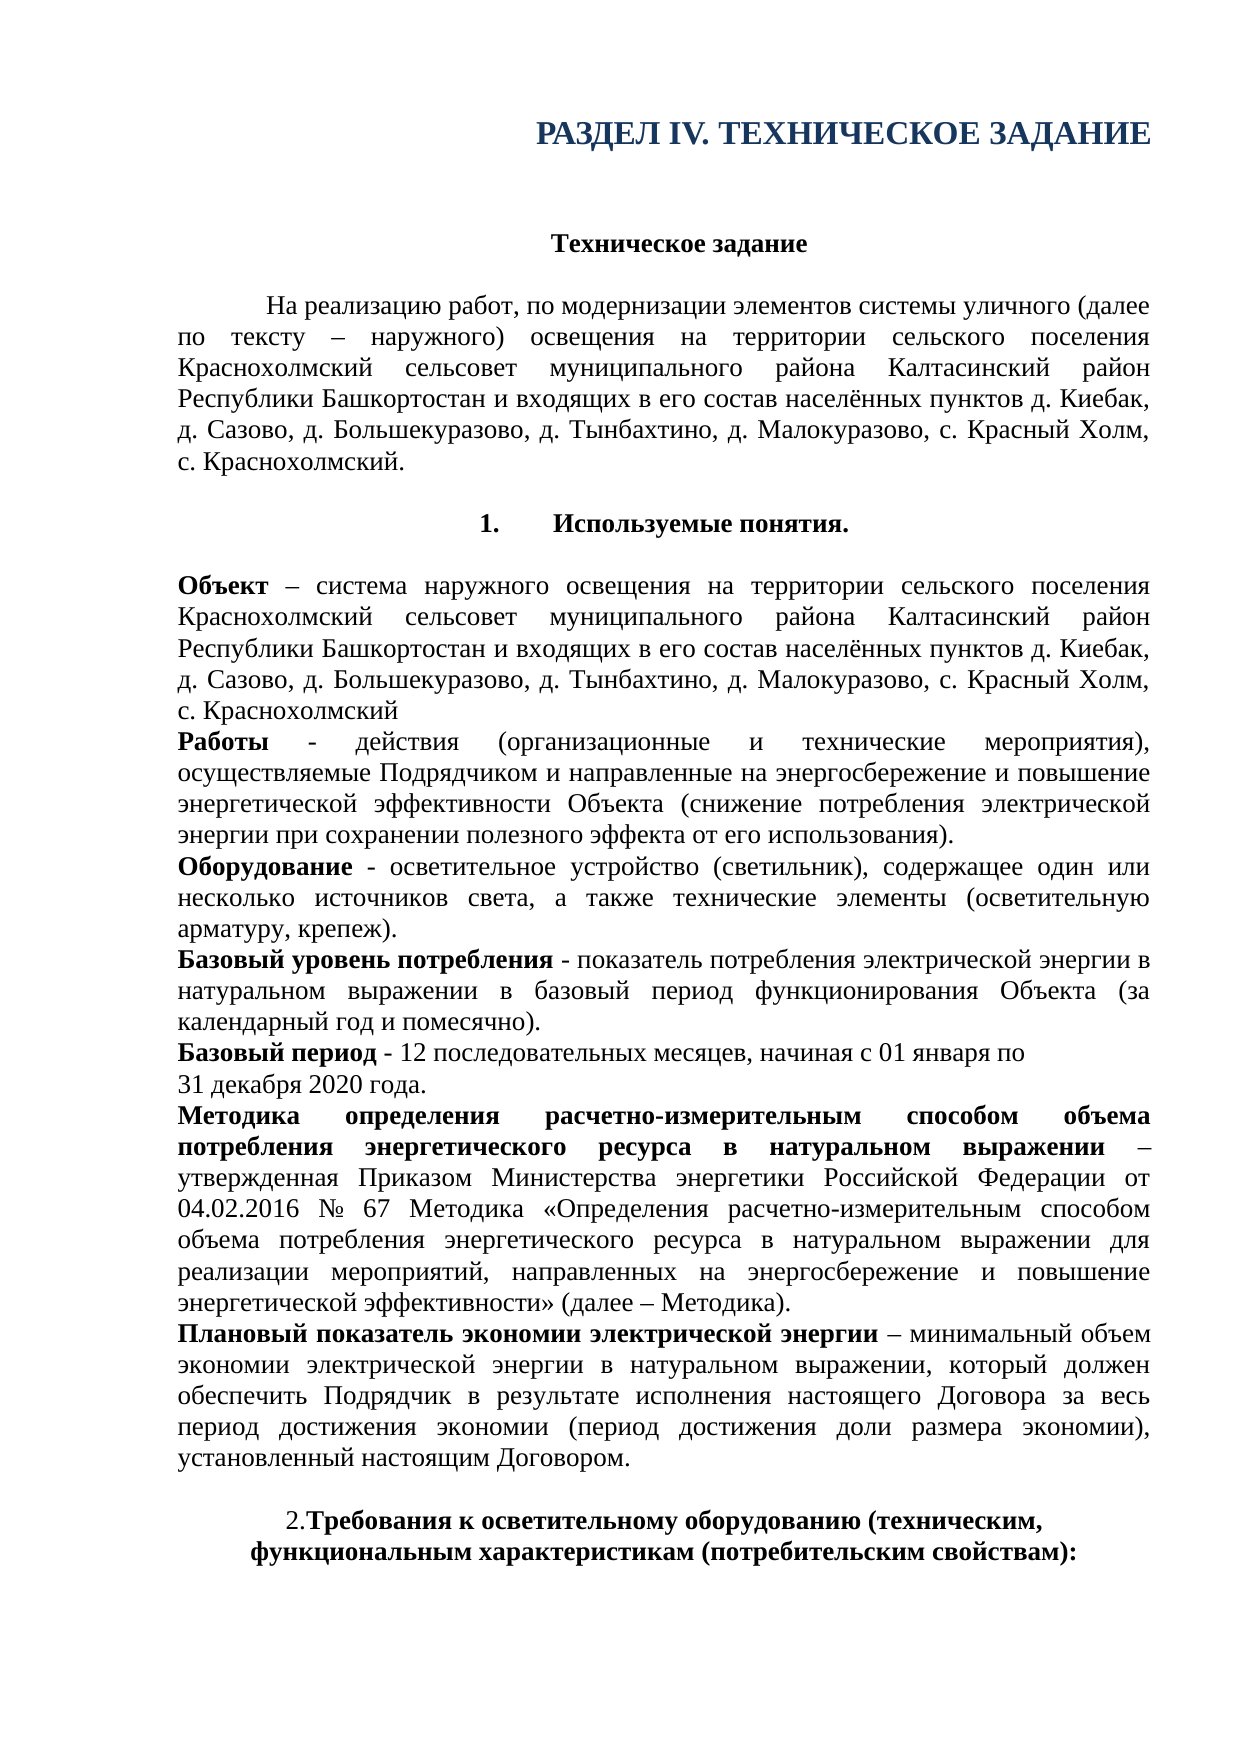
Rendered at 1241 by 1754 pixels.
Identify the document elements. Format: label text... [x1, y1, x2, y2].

text На реализацию работ, по модернизации элементов системы уличного (далее по тексту – наружного) освещения на территории сельского поселения Краснохолмский сельсовет муниципального района Калтасинский район Республики Башкортостан и входящих в его состав населённых пунктов д. Киебак, д. Сазово, д. Большекуразово, д. Тынбахтино, д. Малокуразово, с. Красный Холм, с. Краснохолмский. [177, 289, 1151, 476]
text Базовый уровень потребления - показатель потребления электрической энергии в натуральном выражении в базовый период функционирования Объекта (за календарный год и помесячно). [177, 943, 1151, 1037]
text 31 декабря 2020 года. [177, 1068, 1151, 1099]
text 1. Используемые понятия. [177, 507, 1151, 538]
text Методика определения расчетно-измерительным способом объема потребления энергетического ресурса в натуральном выражении – утвержденная Приказом Министерства энергетики Российской Федерации от 04.02.2016 № 67 Методика «Определения расчетно-измерительным способом объема потребления энергетического ресурса в натуральном выражении для реализации мероприятий, направленных на энергосбережение и повышение энергетической эффективности» (далее – Методика). [177, 1099, 1151, 1317]
text Объект – система наружного освещения на территории сельского поселения Краснохолмский сельсовет муниципального района Калтасинский район Республики Башкортостан и входящих в его состав населённых пунктов д. Киебак, д. Сазово, д. Большекуразово, д. Тынбахтино, д. Малокуразово, с. Красный Холм, с. Краснохолмский [177, 569, 1151, 725]
text Работы - действия (организационные и технические мероприятия), осуществляемые Подрядчиком и направленные на энергосбережение и повышение энергетической эффективности Объекта (снижение потребления электрической энергии при сохранении полезного эффекта от его использования). [177, 725, 1151, 850]
text Плановый показатель экономии электрической энергии – минимальный объем экономии электрической энергии в натуральном выражении, который должен обеспечить Подрядчик в результате исполнения настоящего Договора за весь период достижения экономии (период достижения доли размера экономии), установленный настоящим Договором. [177, 1317, 1151, 1473]
text Техническое задание [207, 227, 1151, 258]
text Базовый период - 12 последовательных месяцев, начиная с 01 января по [177, 1037, 1151, 1068]
text Оборудование - осветительное устройство (светильник), содержащее один или несколько источников света, а также технические элементы (осветительную арматуру, крепеж). [177, 850, 1151, 943]
subtitle РАЗДЕЛ IV. ТЕХНИЧЕСКОЕ ЗАДАНИЕ [222, 114, 1152, 152]
text 2.Требования к осветительному оборудованию (техническим, функциональным характеристикам (потребительским свойствам): [177, 1504, 1151, 1566]
